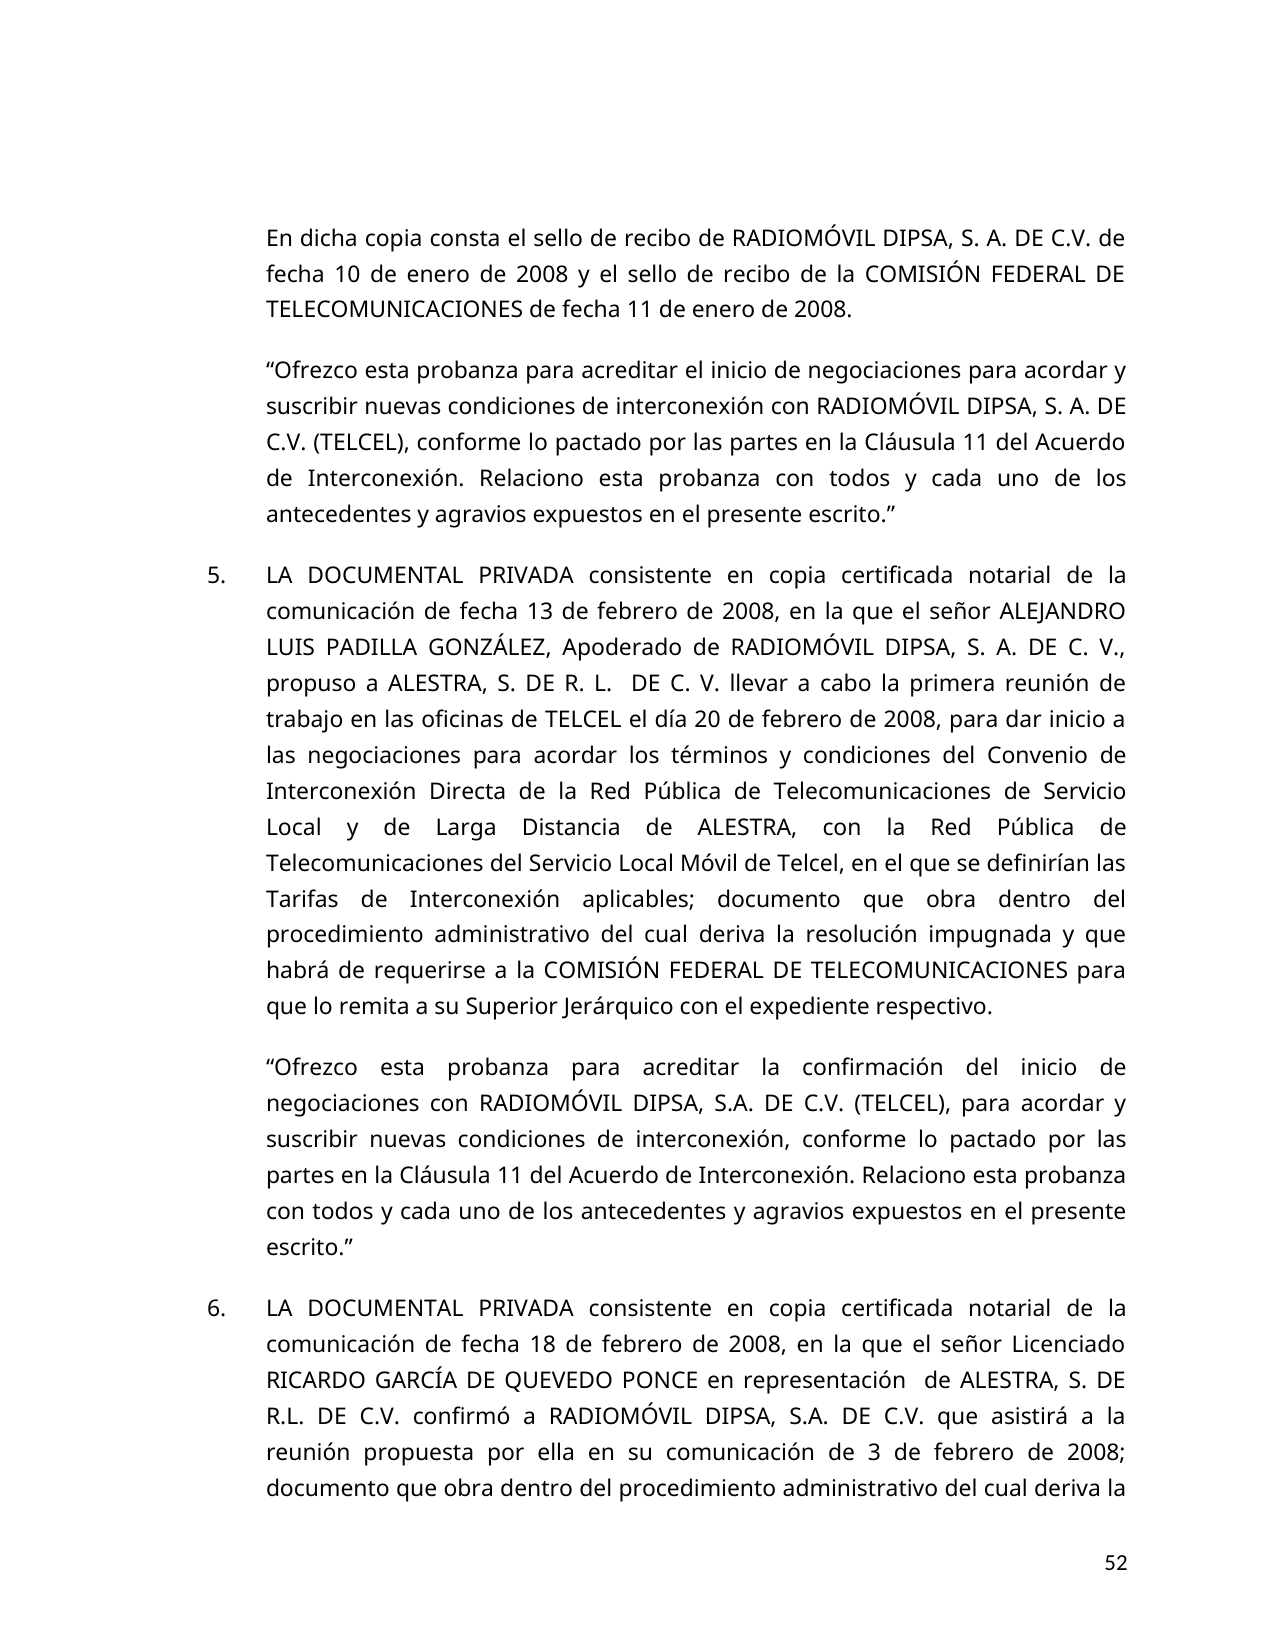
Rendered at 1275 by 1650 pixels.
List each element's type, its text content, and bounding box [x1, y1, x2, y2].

list LA DOCUMENTAL PRIVADA consistente en copia certificada notarial de la comunicación de fecha 13 de febrero de 2008, en la que el señor ALEJANDRO LUIS PADILLA GONZÁLEZ, Apoderado de RADIOMÓVIL DIPSA, S. A. DE C. V., propuso a ALESTRA, S. DE R. L. DE C. V. llevar a cabo la primera reunión de trabajo en las oficinas de TELCEL el día 20 de febrero de 2008, para dar inicio a las negociaciones para acordar los términos y condiciones del Convenio de Interconexión Directa de la Red Pública de Telecomunicaciones de Servicio Local y de Larga Distancia de ALESTRA, con la Red Pública de Telecomunicaciones del Servicio Local Móvil de Telcel, en el que se definirían las Tarifas de Interconexión aplicables; documento que obra dentro del procedimiento administrativo del cual deriva la resolución impugnada y que habrá de requerirse a la COMISIÓN FEDERAL DE TELECOMUNICACIONES para que lo remita a su Superior Jerárquico con el expediente respectivo. [207, 559, 1127, 1022]
list “Ofrezco esta probanza para acreditar el inicio de negociaciones para acordar y suscribir nuevas condiciones de interconexión con RADIOMÓVIL DIPSA, S. A. DE C.V. (TELCEL), conforme lo pactado por las partes en la Cláusula 11 del Acuerdo de Interconexión. Relaciono esta probanza con todos y cada uno de los antecedentes y agravios expuestos en el presente escrito.” [266, 354, 1127, 529]
text En dicha copia consta el sello de recibo de RADIOMÓVIL DIPSA, S. A. DE C.V. de fecha 10 de enero de 2008 y el sello de recibo de la COMISIÓN FEDERAL DE TELECOMUNICACIONES de fecha 11 de enero de 2008. [266, 222, 1127, 325]
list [207, 1292, 1127, 1503]
